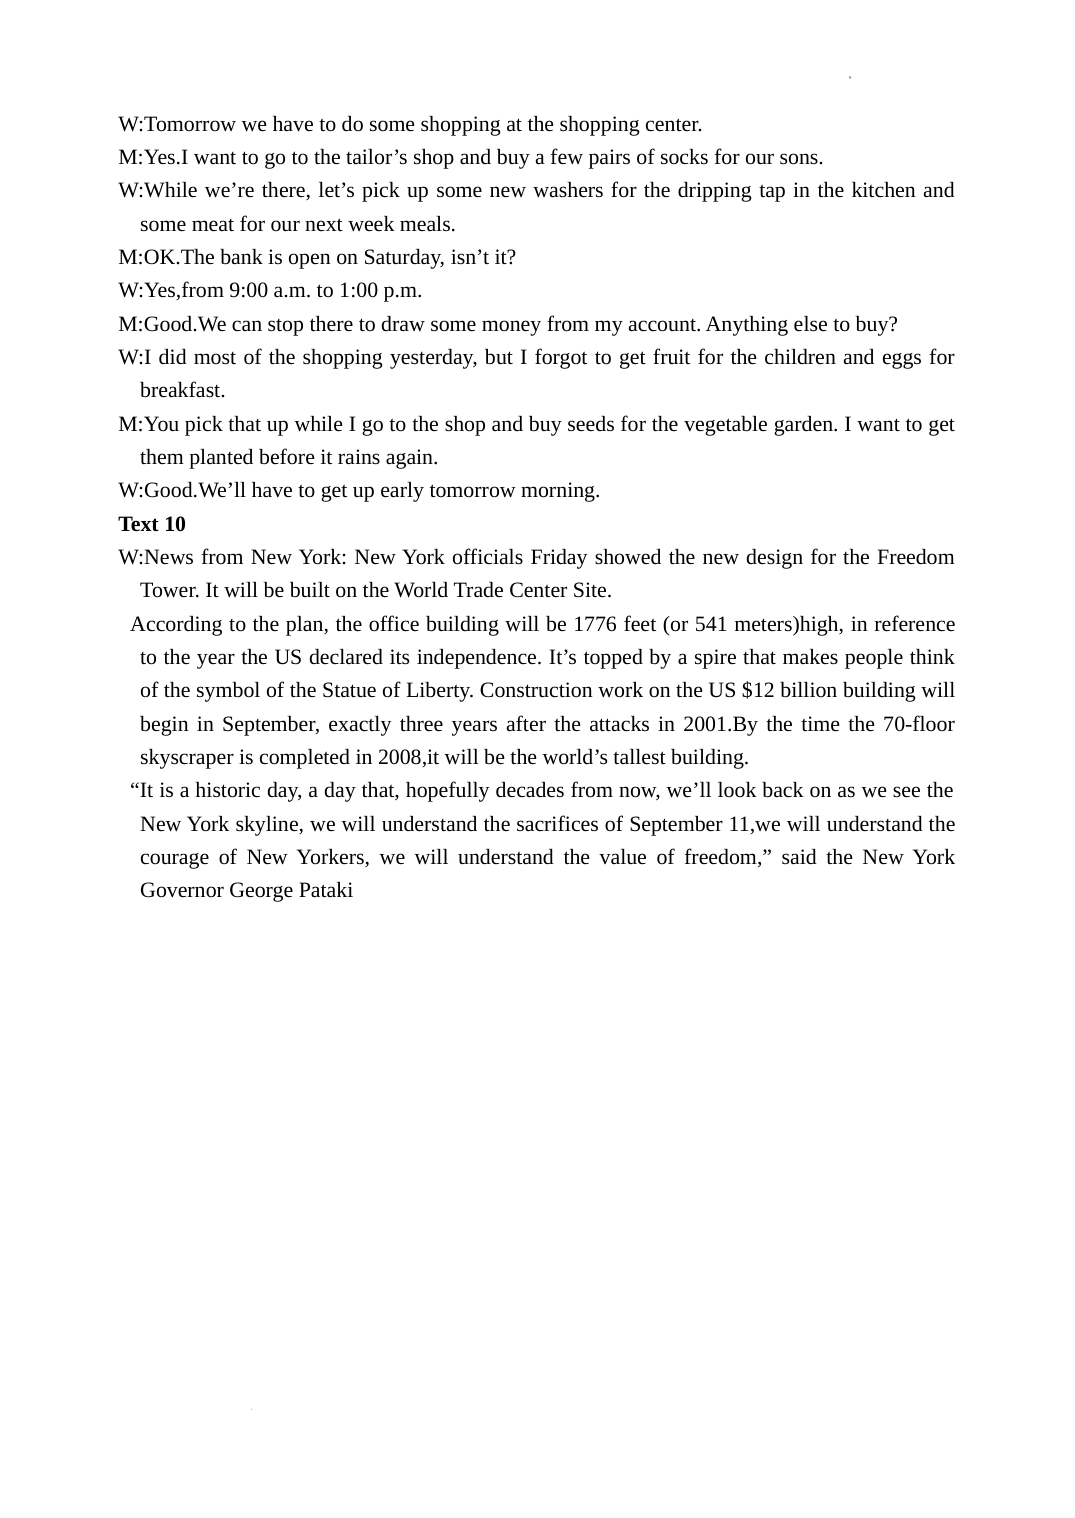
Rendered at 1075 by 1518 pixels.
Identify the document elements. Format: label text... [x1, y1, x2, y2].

text W:Tomorrow we have to do some shopping at the shopping center. [118, 104, 957, 138]
text W:I did most of the shopping yesterday, but I forgot to get fruit for the children and eggs for breakfast. [118, 338, 957, 404]
text W:Yes,from 9:00 a.m. to 1:00 p.m. [118, 271, 957, 304]
text “It is a historic day, a day that, hopefully decades from now, we’ll look back on as we see the New York skyline, we will understand the sacrifices of September 11,we will understand the courage of New Yorkers, we will understand the value of freedom,” said the New York Governor George Pataki [118, 771, 957, 904]
text M:Good.We can stop there to draw some money from my account. Anything else to buy? [118, 304, 957, 338]
text M:Yes.I want to go to the tailor’s shop and buy a few pairs of socks for our sons. [118, 138, 957, 171]
text W:News from New York: New York officials Friday showed the new design for the Freedom Tower. It will be built on the World Trade Center Site. [118, 538, 957, 604]
text According to the plan, the office building will be 1776 feet (or 541 meters)high, in reference to the year the US declared its independence. It’s topped by a spire that makes people think of the symbol of the Statue of Liberty. Construction work on the US $12 billion building will begin in September, exactly three years after the attacks in 2001.By the time the 70-floor skyscraper is completed in 2008,it will be the world’s tallest building. [118, 604, 957, 771]
text W:While we’re there, let’s pick up some new washers for the dripping tap in the kitchen and some meat for our next week meals. [118, 171, 957, 238]
text Text 10 [118, 504, 957, 538]
text M:OK.The bank is open on Saturday, isn’t it? [118, 238, 957, 271]
text W:Good.We’ll have to get up early tomorrow morning. [118, 471, 957, 504]
text M:You pick that up while I go to the shop and buy seeds for the vegetable garden. I want to get them planted before it rains again. [118, 404, 957, 471]
